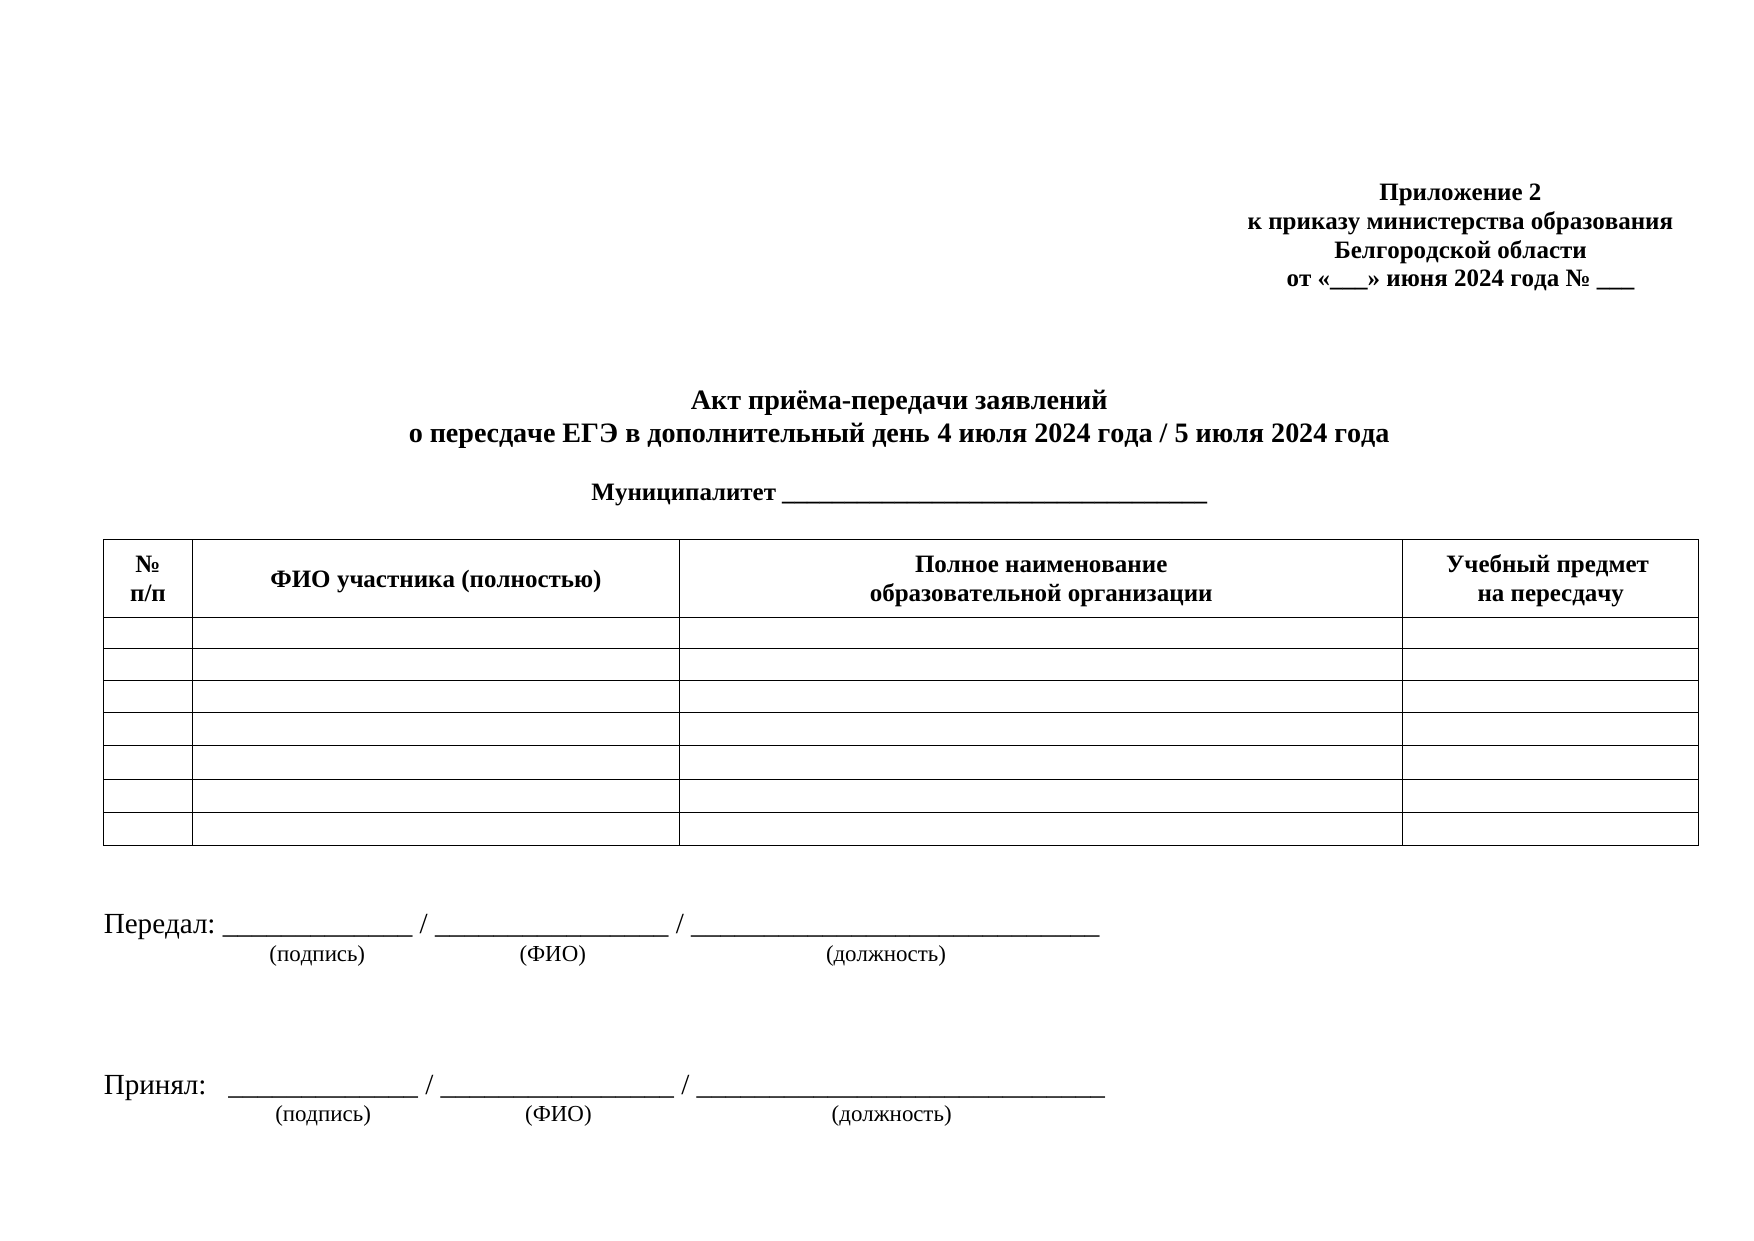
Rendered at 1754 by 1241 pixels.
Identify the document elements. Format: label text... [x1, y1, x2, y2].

table_cell [680, 780, 1402, 812]
text Приложение 2 [1226, 177, 1695, 206]
table_cell [193, 681, 679, 712]
table_cell [1403, 813, 1698, 845]
table_cell [680, 618, 1402, 648]
text (подпись) (ФИО) (должность) [103, 940, 1695, 966]
table_cell [193, 746, 679, 778]
table_cell [104, 780, 192, 812]
table_header Учебный предмет на пересдачу [1403, 540, 1698, 617]
table_cell [680, 713, 1402, 745]
table_cell [104, 746, 192, 778]
text Муниципалитет __________________________________ [103, 477, 1695, 506]
text (подпись) (ФИО) (должность) [103, 1100, 1695, 1127]
table_cell [193, 649, 679, 680]
table_cell [1403, 681, 1698, 712]
table_cell [104, 618, 192, 648]
text к приказу министерства образования [1226, 206, 1695, 235]
table_header ФИО участника (полностью) [193, 540, 679, 617]
table_cell [680, 649, 1402, 680]
table_header № п/п [104, 540, 192, 617]
table_cell [104, 713, 192, 745]
text Акт приёма-передачи заявлений [103, 383, 1695, 416]
text о пересдаче ЕГЭ в дополнительный день 4 июля 2024 года / 5 июля 2024 года [103, 416, 1695, 448]
table_cell [193, 618, 679, 648]
table_cell [1403, 649, 1698, 680]
table_header Полное наименование образовательной организации [680, 540, 1402, 617]
table_cell [104, 681, 192, 712]
table_cell [104, 813, 192, 845]
table_cell [680, 681, 1402, 712]
text Передал: _____________ / ________________ / ____________________________ [103, 906, 1695, 940]
table_cell [1403, 746, 1698, 778]
table_cell [193, 713, 679, 745]
text Принял: _____________ / ________________ / ____________________________ [103, 1067, 1695, 1100]
table_cell [1403, 780, 1698, 812]
table_cell [680, 746, 1402, 778]
table_cell [193, 780, 679, 812]
table_cell [680, 813, 1402, 845]
table_cell [104, 649, 192, 680]
table_cell [1403, 618, 1698, 648]
table_cell [1403, 713, 1698, 745]
table_cell [193, 813, 679, 845]
text Белгородской области [1226, 235, 1695, 263]
text от «___» июня 2024 года № ___ [1226, 263, 1695, 292]
